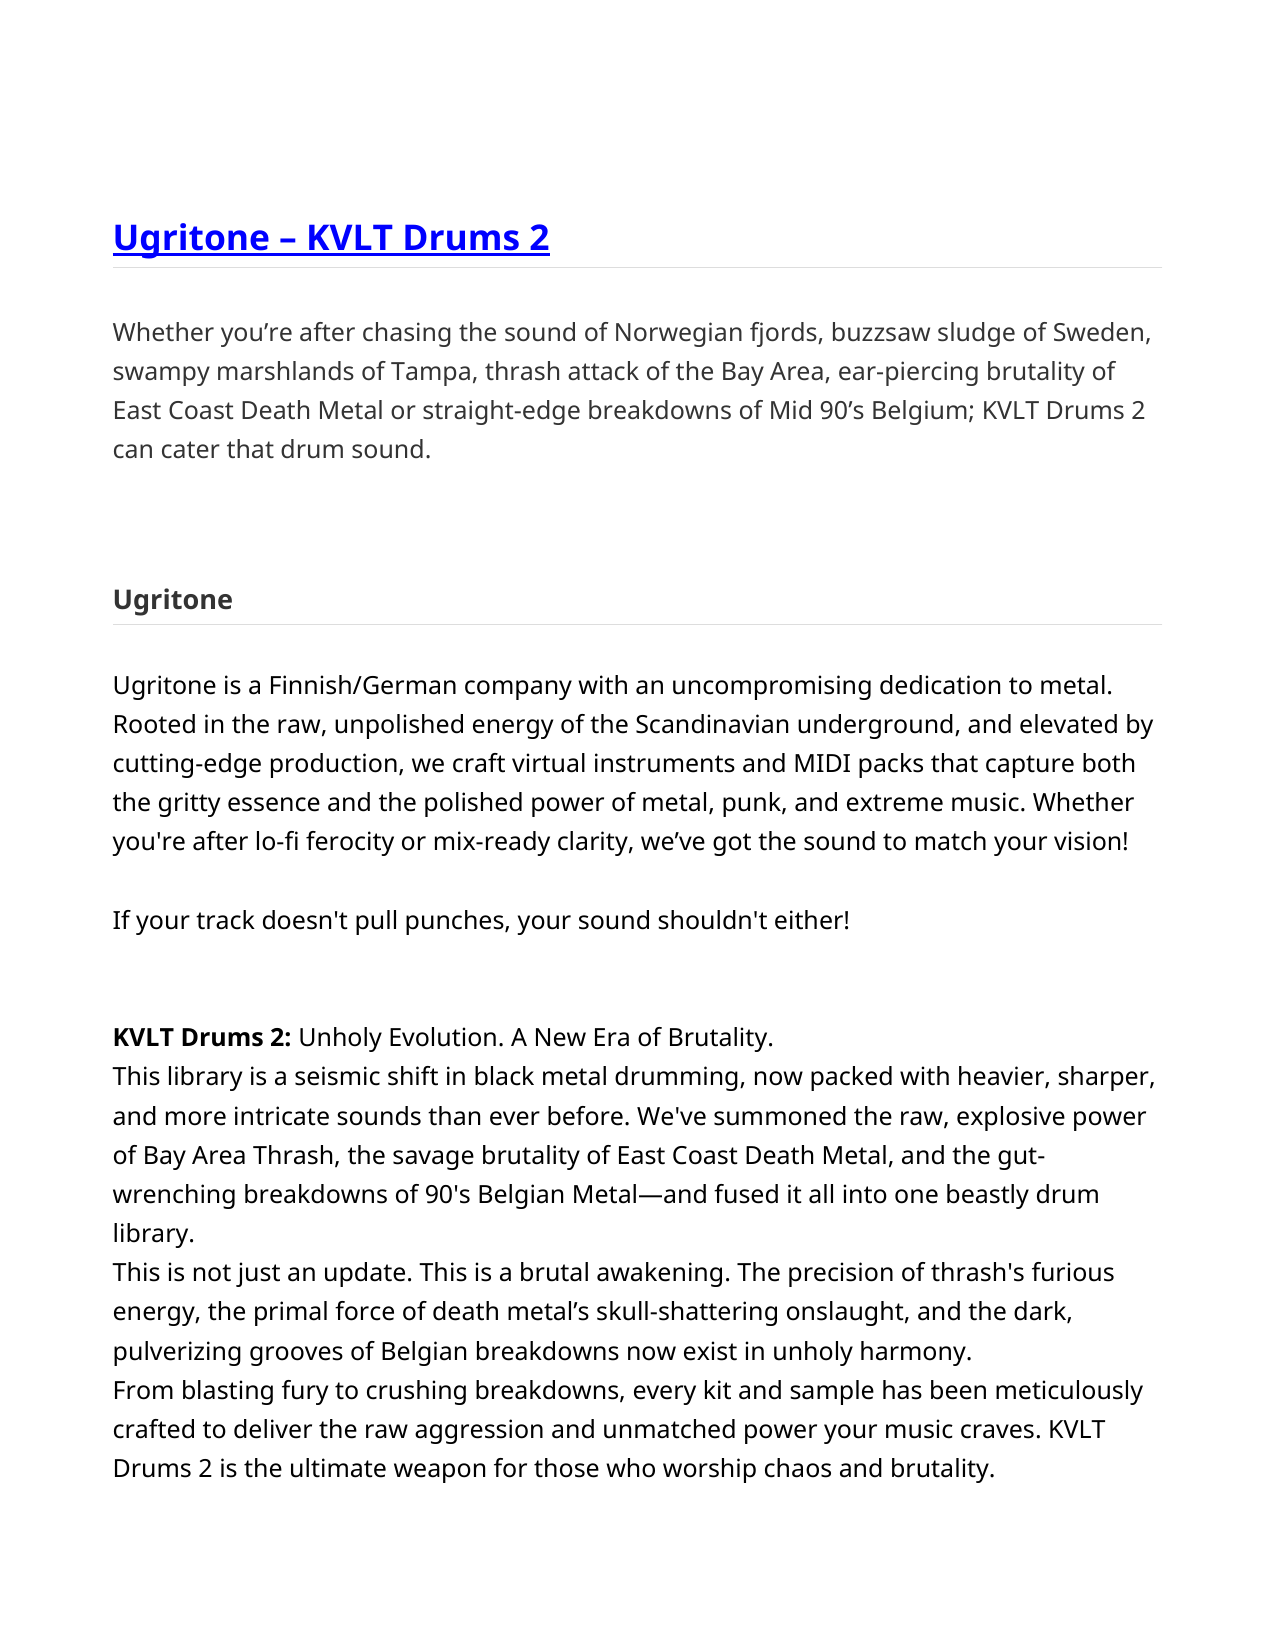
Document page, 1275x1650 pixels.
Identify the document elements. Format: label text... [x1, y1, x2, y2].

subtitle Ugritone – KVLT Drums 2 [112, 212, 1162, 268]
text This is not just an update. This is a brutal awakening. The precision of thrash's furious energy, the primal force of death metal’s skull-shattering onslaught, and the dark, pulverizing grooves of Belgian breakdowns now exist in unholy harmony. [112, 1255, 1162, 1367]
text This library is a seismic shift in black metal drumming, now packed with heavier, sharper, and more intricate sounds than ever before. We've summoned the raw, explosive power of Bay Area Thrash, the savage brutality of East Coast Death Metal, and the gut-wrenching breakdowns of 90's Belgian Metal—and fused it all into one beastly drum library. [112, 1059, 1162, 1250]
subtitle Ugritone [112, 580, 1162, 625]
text If your track doesn't pull punches, your sound shouldn't either! [112, 902, 1162, 936]
text Whether you’re after chasing the sound of Norwegian fjords, buzzsaw sludge of Sweden, swampy marshlands of Tampa, thrash attack of the Bay Area, ear-piercing brutality of East Coast Death Metal or straight-edge breakdowns of Mid 90’s Belgium; KVLT Drums 2 can cater that drum sound. [112, 314, 1162, 466]
text KVLT Drums 2: Unholy Evolution. A New Era of Brutality. [112, 1020, 1162, 1054]
text From blasting fury to crushing breakdowns, every kit and sample has been meticulously crafted to deliver the raw aggression and unmatched power your music craves. KVLT Drums 2 is the ultimate weapon for those who worship chaos and brutality. [112, 1372, 1162, 1485]
text Ugritone is a Finnish/German company with an uncompromising dedication to metal. Rooted in the raw, unpolished energy of the Scandinavian underground, and elevated by cutting-edge production, we craft virtual instruments and MIDI packs that capture both the gritty essence and the polished power of metal, punk, and extreme music. Whether you're after lo-fi ferocity or mix-ready clarity, we’ve got the sound to match your vision! [112, 667, 1162, 858]
